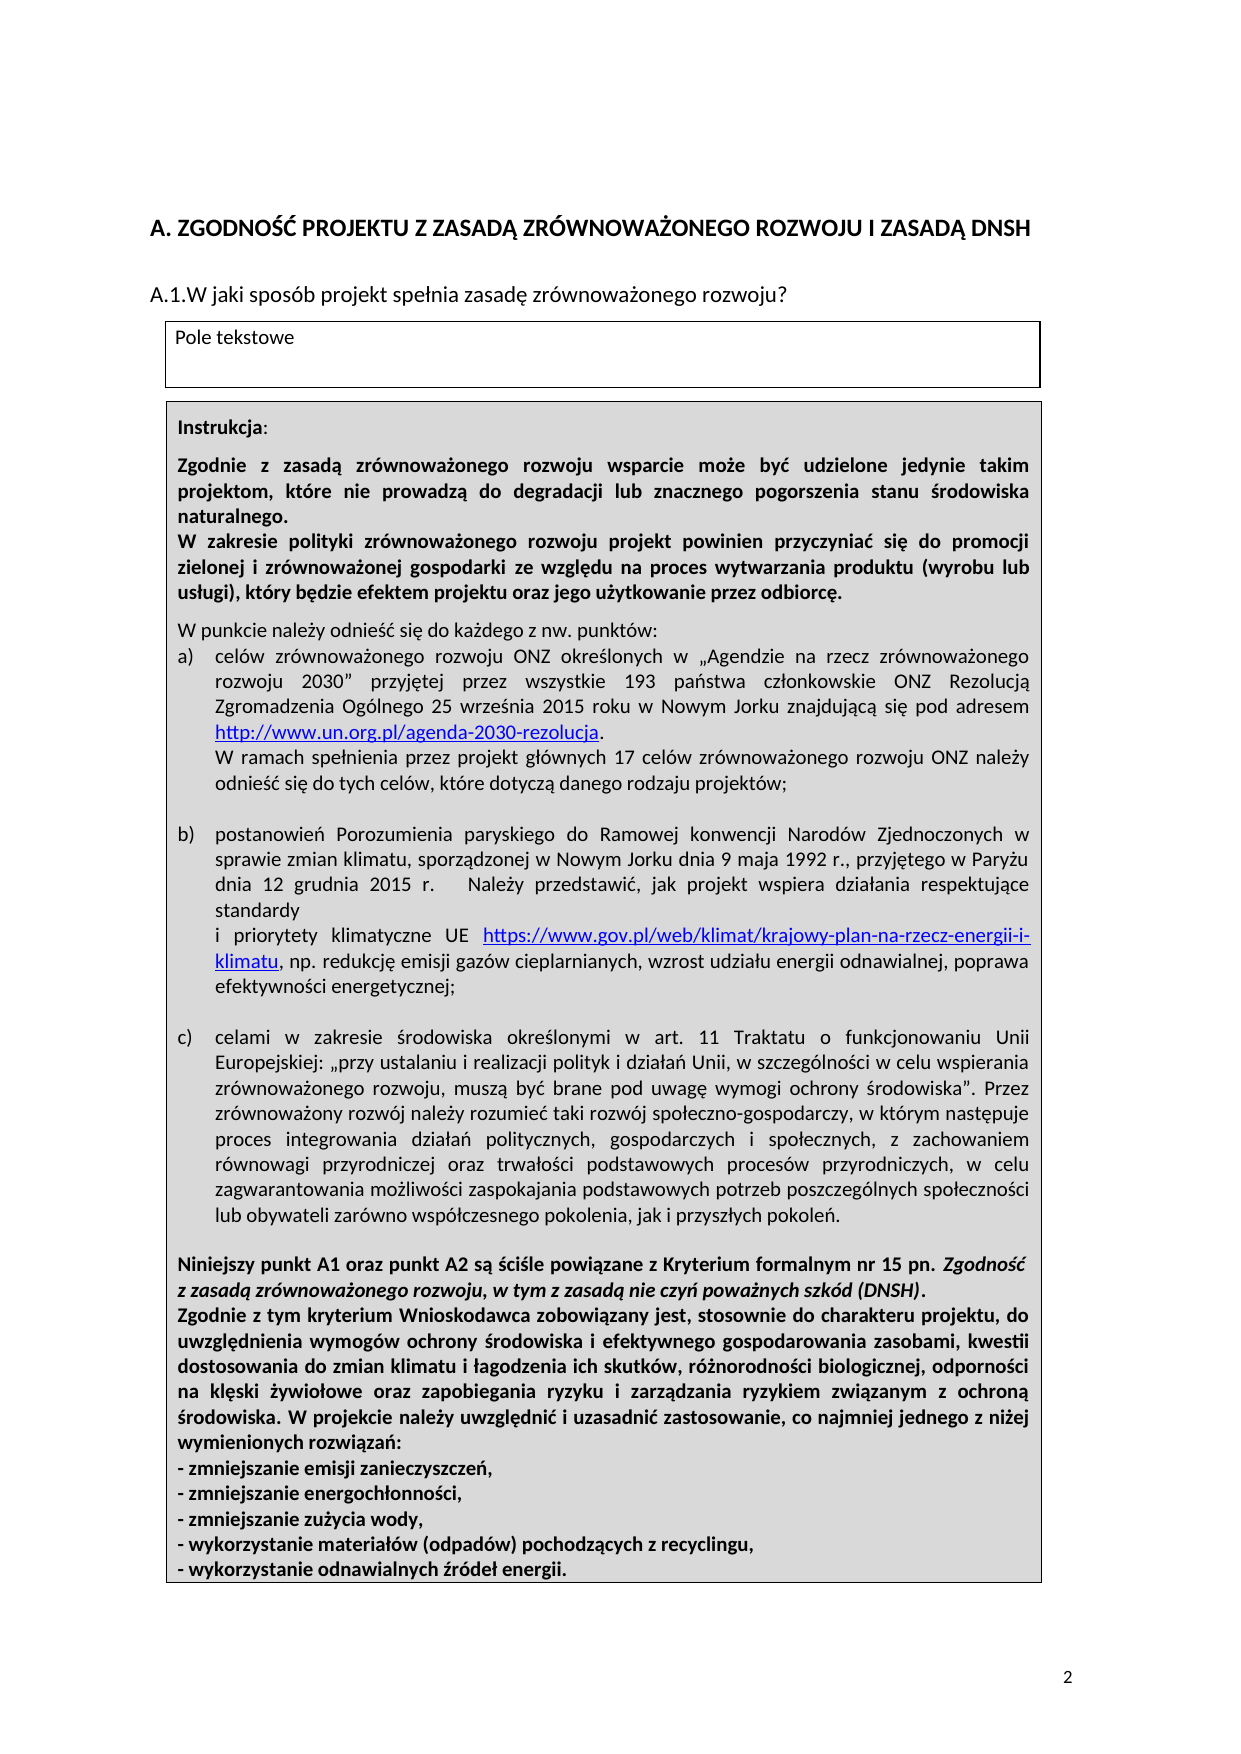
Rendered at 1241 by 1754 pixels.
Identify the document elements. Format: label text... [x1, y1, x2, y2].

subtitle A.1.W jaki sposób projekt spełnia zasadę zrównoważonego rozwoju? [150, 281, 1053, 308]
table_header Instrukcja: Zgodnie z zasadą zrównoważonego rozwoju wsparcie może być udzielone jedynie takim projektom, które nie prowadzą do degradacji lub znacznego pogorszenia stanu środowiska naturalnego. W zakresie polityki zrównoważonego rozwoju projekt powinien przyczyniać się do promocji zielonej i zrównoważonej gospodarki ze względu na proces wytwarzania produktu (wyrobu lub usługi), który będzie efektem projektu oraz jego użytkowanie przez odbiorcę. W punkcie należy odnieść się do każdego z nw. punktów: celów zrównoważonego rozwoju ONZ określonych w „Agendzie na rzecz zrównoważonego rozwoju 2030” przyjętej przez wszystkie 193 państwa członkowskie ONZ Rezolucją Zgromadzenia Ogólnego 25 września 2015 roku w Nowym Jorku znajdującą się pod adresem http://www.un.org.pl/agenda-2030-rezolucja. W ramach spełnienia przez projekt głównych 17 celów zrównoważonego rozwoju ONZ należy odnieść się do tych celów, które dotyczą danego rodzaju projektów; postanowień Porozumienia paryskiego do Ramowej konwencji Narodów Zjednoczonych w sprawie zmian klimatu, sporządzonej w Nowym Jorku dnia 9 maja 1992 r., przyjętego w Paryżu dnia 12 grudnia 2015 r. Należy przedstawić, jak projekt wspiera działania respektujące standardy i priorytety klimatyczne UE https://www.gov.pl/web/klimat/krajowy-plan-na-rzecz-energii-i-klimatu, np. redukcję emisji gazów cieplarnianych, wzrost udziału energii odnawialnej, poprawa efektywności energetycznej; celami w zakresie środowiska określonymi w art. 11 Traktatu o funkcjonowaniu Unii Europejskiej: „przy ustalaniu i realizacji polityk i działań Unii, w szczególności w celu wspierania zrównoważonego rozwoju, muszą być brane pod uwagę wymogi ochrony środowiska”. Przez zrównoważony rozwój należy rozumieć taki rozwój społeczno-gospodarczy, w którym następuje proces integrowania działań politycznych, gospodarczych i społecznych, z zachowaniem równowagi przyrodniczej oraz trwałości podstawowych procesów przyrodniczych, w celu zagwarantowania możliwości zaspokajania podstawowych potrzeb poszczególnych społeczności lub obywateli zarówno współczesnego pokolenia, jak i przyszłych pokoleń. Niniejszy punkt A1 oraz punkt A2 są ściśle powiązane z Kryterium formalnym nr 15 pn. Zgodność z zasadą zrównoważonego rozwoju, w tym z zasadą nie czyń poważnych szkód (DNSH). Zgodnie z tym kryterium Wnioskodawca zobowiązany jest, stosownie do charakteru projektu, do uwzględnienia wymogów ochrony środowiska i efektywnego gospodarowania zasobami, kwestii dostosowania do zmian klimatu i łagodzenia ich skutków, różnorodności biologicznej, odporności na klęski żywiołowe oraz zapobiegania ryzyku i zarządzania ryzykiem związanym z ochroną środowiska. W projekcie należy uwzględnić i uzasadnić zastosowanie, co najmniej jednego z niżej wymienionych rozwiązań: - zmniejszanie emisji zanieczyszczeń, - zmniejszanie energochłonności, - zmniejszanie zużycia wody, - wykorzystanie materiałów (odpadów) pochodzących z recyclingu, - wykorzystanie odnawialnych źródeł energii. [167, 402, 1041, 1582]
text Pole tekstowe [166, 322, 1039, 349]
subtitle A. ZGODNOŚĆ PROJEKTU Z ZASADĄ ZRÓWNOWAŻONEGO ROZWOJU I ZASADĄ DNSH [150, 212, 1053, 243]
